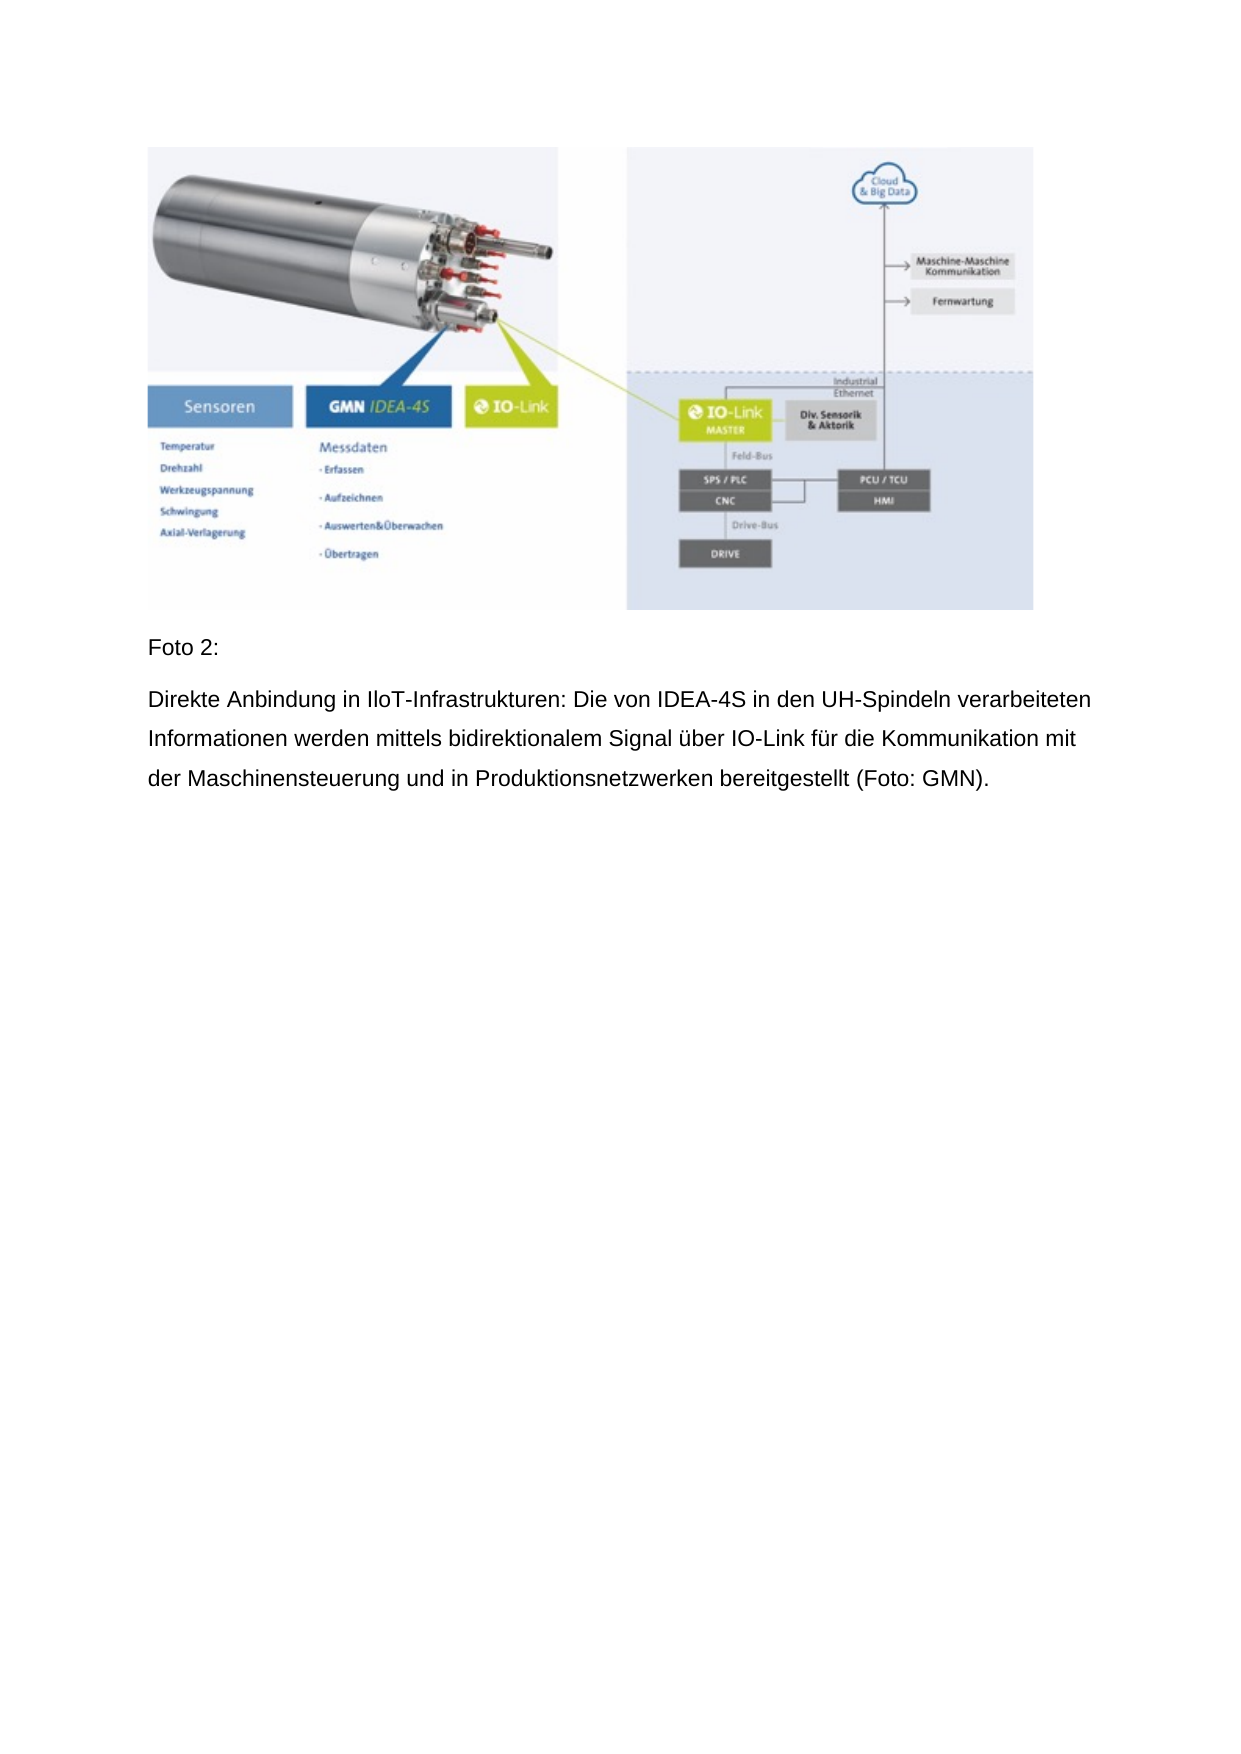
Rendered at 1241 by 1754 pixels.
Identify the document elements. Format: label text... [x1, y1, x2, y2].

text Direkte Anbindung in IloT-Infrastrukturen: Die von IDEA-4S in den UH-Spindeln verarbeiteten Informationen werden mittels bidirektionalem Signal über IO-Link für die Kommunikation mit der Maschinensteuerung und in Produktionsnetzwerken bereitgestellt (Foto: GMN). [148, 686, 1093, 791]
picture [147, 147, 1034, 610]
text Foto 2: [148, 634, 1093, 660]
